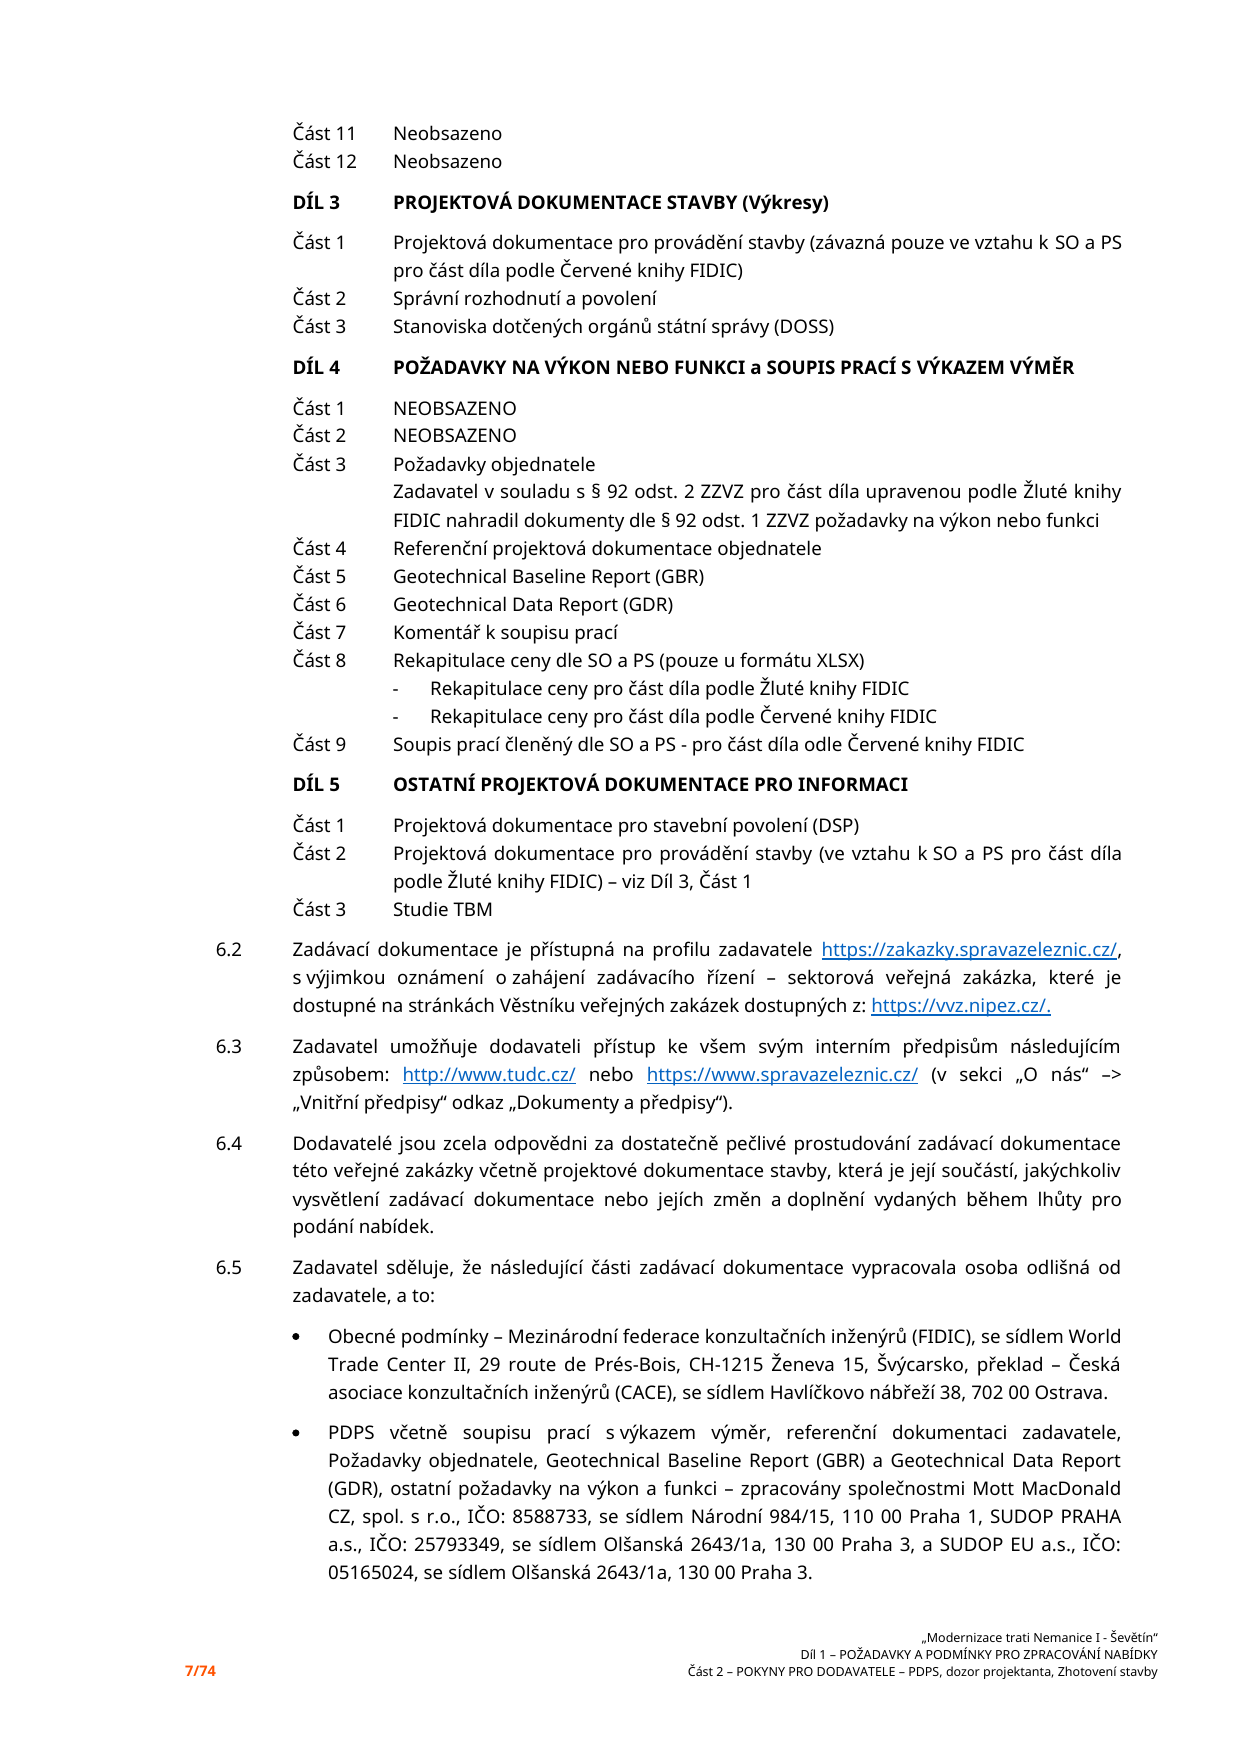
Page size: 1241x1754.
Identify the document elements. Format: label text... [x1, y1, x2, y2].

text Část 5 Geotechnical Baseline Report (GBR) [292, 563, 1122, 588]
text DÍL 4 POŽADAVKY NA VÝKON NEBO FUNKCI a SOUPIS PRACÍ S VÝKAZEM VÝMĚR [292, 354, 1122, 380]
text Část 4 Referenční projektová dokumentace objednatele [292, 535, 1122, 560]
text PDPS včetně soupisu prací s výkazem výměr, referenční dokumentaci zadavatele, Požadavky objednatele, Geotechnical Baseline Report (GBR) a Geotechnical Data Report (GDR), ostatní požadavky na výkon a funkci – zpracovány společnostmi Mott MacDonald CZ, spol. s r.o., IČO: 8588733, se sídlem Národní 984/15, 110 00 Praha 1, SUDOP PRAHA a.s., IČO: 25793349, se sídlem Olšanská 2643/1a, 130 00 Praha 3, a SUDOP EU a.s., IČO: 05165024, se sídlem Olšanská 2643/1a, 130 00 Praha 3. [292, 1419, 1122, 1585]
text DÍL 5 OSTATNÍ PROJEKTOVÁ DOKUMENTACE PRO INFORMACI [292, 772, 1122, 797]
text Část 2 NEOBSAZENO [292, 423, 1122, 448]
text Zadavatel umožňuje dodavateli přístup ke všem svým interním předpisům následujícím způsobem: http://www.tudc.cz/ nebo https://www.spravazeleznic.cz/ (v sekci „O nás“ –> „Vnitřní předpisy“ odkaz „Dokumenty a předpisy“). [216, 1033, 1122, 1115]
text Část 3 Stanoviska dotčených orgánů státní správy (DOSS) [292, 314, 1122, 339]
text Část 3 Studie TBM [292, 896, 1122, 922]
text Zadavatel sděluje, že následující části zadávací dokumentace vypracovala osoba odlišná od zadavatele, a to: [216, 1254, 1122, 1308]
text Část 2 Správní rozhodnutí a povolení [292, 286, 1122, 311]
text Část 6 Geotechnical Data Report (GDR) [292, 591, 1122, 616]
text Obecné podmínky – Mezinárodní federace konzultačních inženýrů (FIDIC), se sídlem World Trade Center II, 29 route de Prés-Bois, CH-1215 Ženeva 15, Švýcarsko, překlad – Česká asociace konzultačních inženýrů (CACE), se sídlem Havlíčkovo nábřeží 38, 702 00 Ostrava. [292, 1323, 1122, 1404]
text Část 11 Neobsazeno [292, 121, 1122, 146]
text DÍL 3 PROJEKTOVÁ DOKUMENTACE STAVBY (Výkresy) [292, 189, 1122, 215]
text Zadávací dokumentace je přístupná na profilu zadavatele https://zakazky.spravazeleznic.cz/, s výjimkou oznámení o zahájení zadávacího řízení – sektorová veřejná zakázka, které je dostupné na stránkách Věstníku veřejných zakázek dostupných z: https://vvz.nipez.cz/. [216, 937, 1122, 1018]
text Dodavatelé jsou zcela odpovědni za dostatečně pečlivé prostudování zadávací dokumentace této veřejné zakázky včetně projektové dokumentace stavby, která je její součástí, jakýchkoliv vysvětlení zadávací dokumentace nebo jejích změn a doplnění vydaných během lhůty pro podání nabídek. [216, 1130, 1122, 1239]
list Rekapitulace ceny pro část díla podle Žluté knihy FIDIC [392, 675, 1122, 701]
text Část 1 Projektová dokumentace pro stavební povolení (DSP) [292, 812, 1122, 838]
text Část 7 Komentář k soupisu prací [292, 619, 1122, 644]
text Část 1 Projektová dokumentace pro provádění stavby (závazná pouze ve vztahu k SO a PS pro část díla podle Červené knihy FIDIC) [292, 230, 1122, 283]
text Zadavatel v souladu s § 92 odst. 2 ZZVZ pro část díla upravenou podle Žluté knihy FIDIC nahradil dokumenty dle § 92 odst. 1 ZZVZ požadavky na výkon nebo funkci [292, 479, 1122, 532]
text Část 9 Soupis prací členěný dle SO a PS - pro část díla odle Červené knihy FIDIC [292, 731, 1122, 757]
text Část 1 NEOBSAZENO [292, 395, 1122, 420]
text Část 8 Rekapitulace ceny dle SO a PS (pouze u formátu XLSX) [292, 647, 1122, 672]
list Rekapitulace ceny pro část díla podle Červené knihy FIDIC [392, 703, 1122, 728]
text Část 3 Požadavky objednatele [292, 451, 1122, 476]
text Část 2 Projektová dokumentace pro provádění stavby (ve vztahu k SO a PS pro část díla podle Žluté knihy FIDIC) – viz Díl 3, Část 1 [292, 840, 1122, 894]
text Část 12 Neobsazeno [292, 149, 1122, 174]
